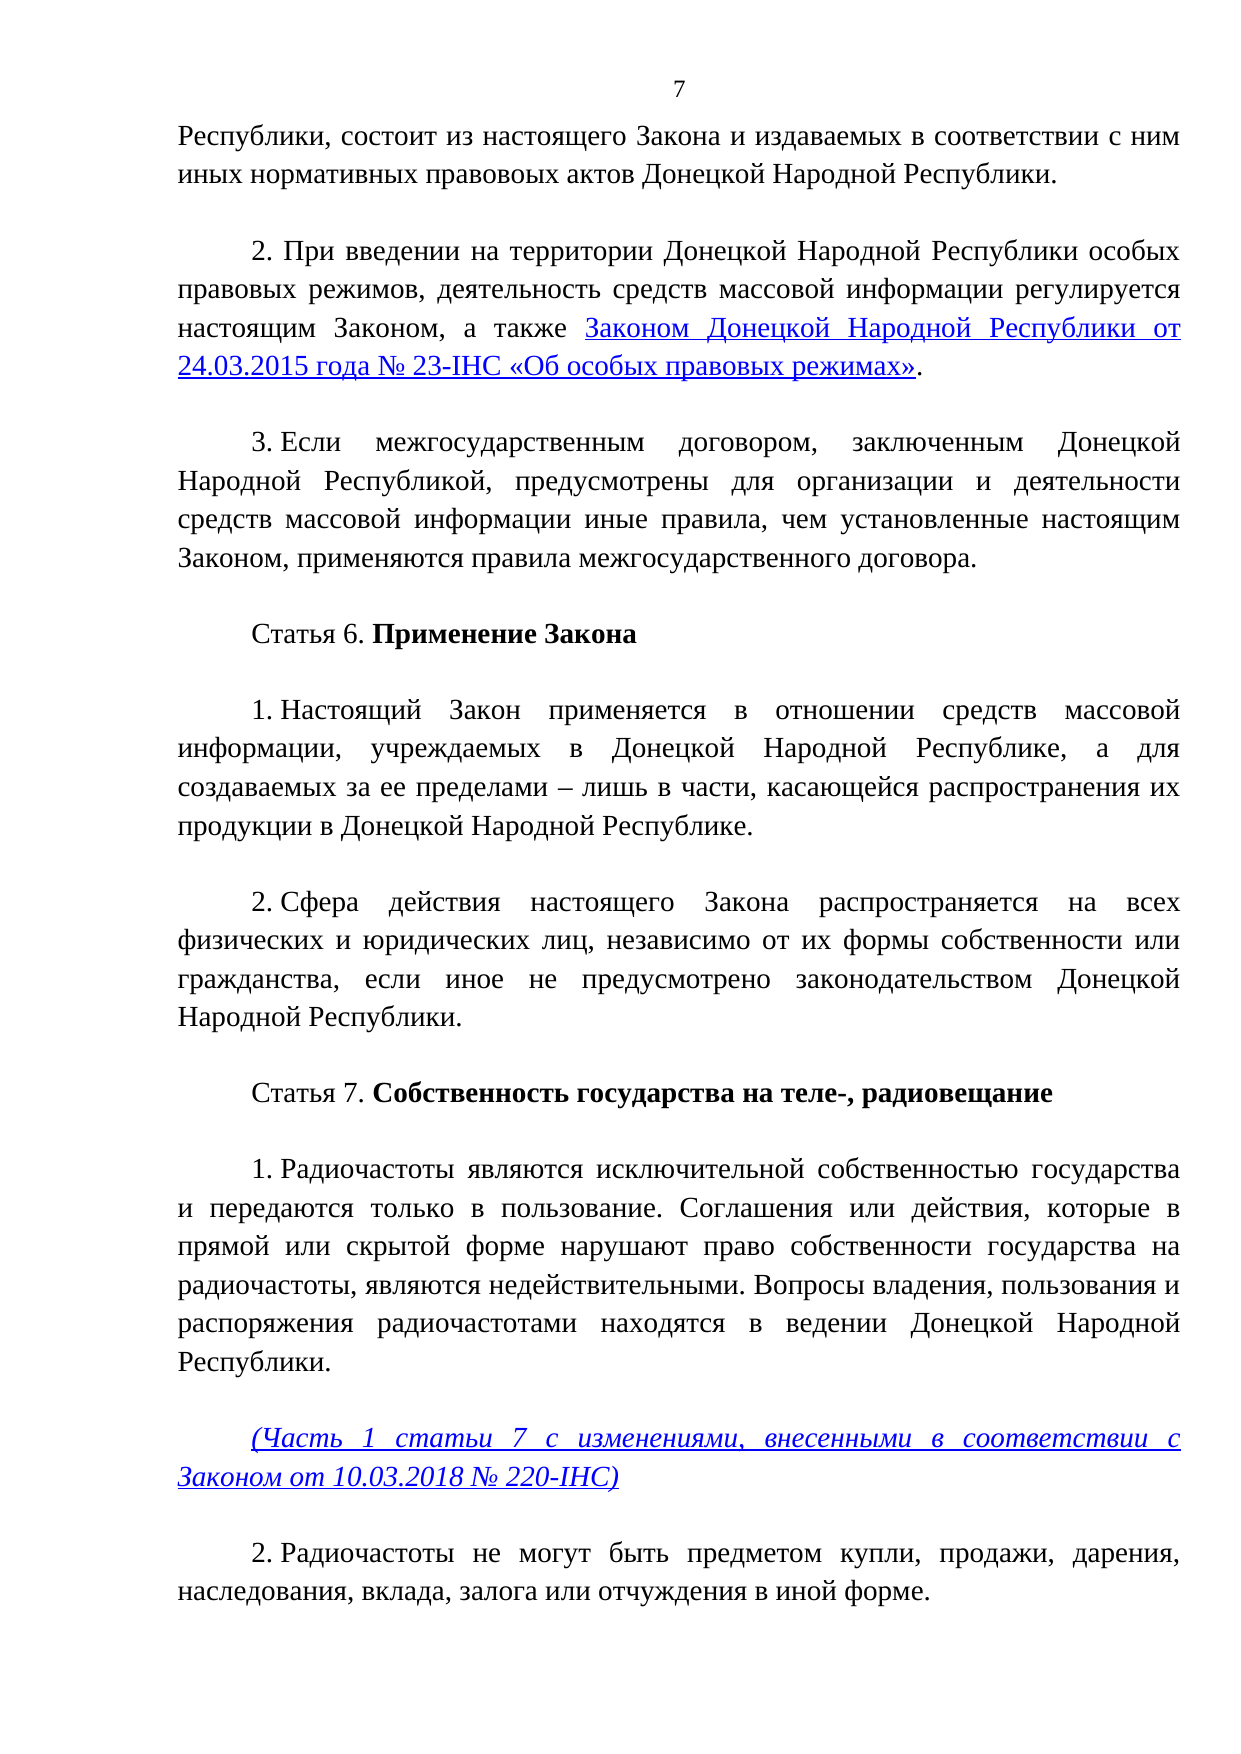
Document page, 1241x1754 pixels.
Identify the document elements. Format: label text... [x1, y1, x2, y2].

text 2. Радиочастоты не могут быть предметом купли, продажи, дарения, наследования, вклада, залога или отчуждения в иной форме. [177, 1535, 1181, 1607]
text 2. При введении на территории Донецкой Народной Республики особых правовых режимов, деятельность средств массовой информации регулируется настоящим Законом, а также Законом Донецкой Народной Республики от 24.03.2015 года № 23-IНС «Об особых правовых режимах». [177, 233, 1181, 382]
text 1. Настоящий Закон применяется в отношении средств массовой информации, учреждаемых в Донецкой Народной Республике, а для создаваемых за ее пределами – лишь в части, касающейся распространения их продукции в Донецкой Народной Республике. [177, 692, 1181, 841]
text 2. Сфера действия настоящего Закона распространяется на всех физических и юридических лиц, независимо от их формы собственности или гражданства, если иное не предусмотрено законодательством Донецкой Народной Республики. [177, 884, 1181, 1033]
text 1. Радиочастоты являются исключительной собственностью государства и передаются только в пользование. Соглашения или действия, которые в прямой или скрытой форме нарушают право собственности государства на радиочастоты, являются недействительными. Вопросы владения, пользования и распоряжения радиочастотами находятся в ведении Донецкой Народной Республики. [177, 1151, 1181, 1378]
text Статья 6. Применение Закона [177, 616, 1181, 649]
text (Часть 1 статьи 7 с изменениями, внесенными в соответствии с Законом от 10.03.2018 № 220-IНС) [177, 1420, 1181, 1492]
text 3. Если межгосударственным договором, заключенным Донецкой Народной Республикой, предусмотрены для организации и деятельности средств массовой информации иные правила, чем установленные настоящим Законом, применяются правила межгосударственного договора. [177, 424, 1181, 573]
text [177, 118, 1181, 190]
text Статья 7. Собственность государства на теле-, радиовещание [177, 1075, 1181, 1109]
